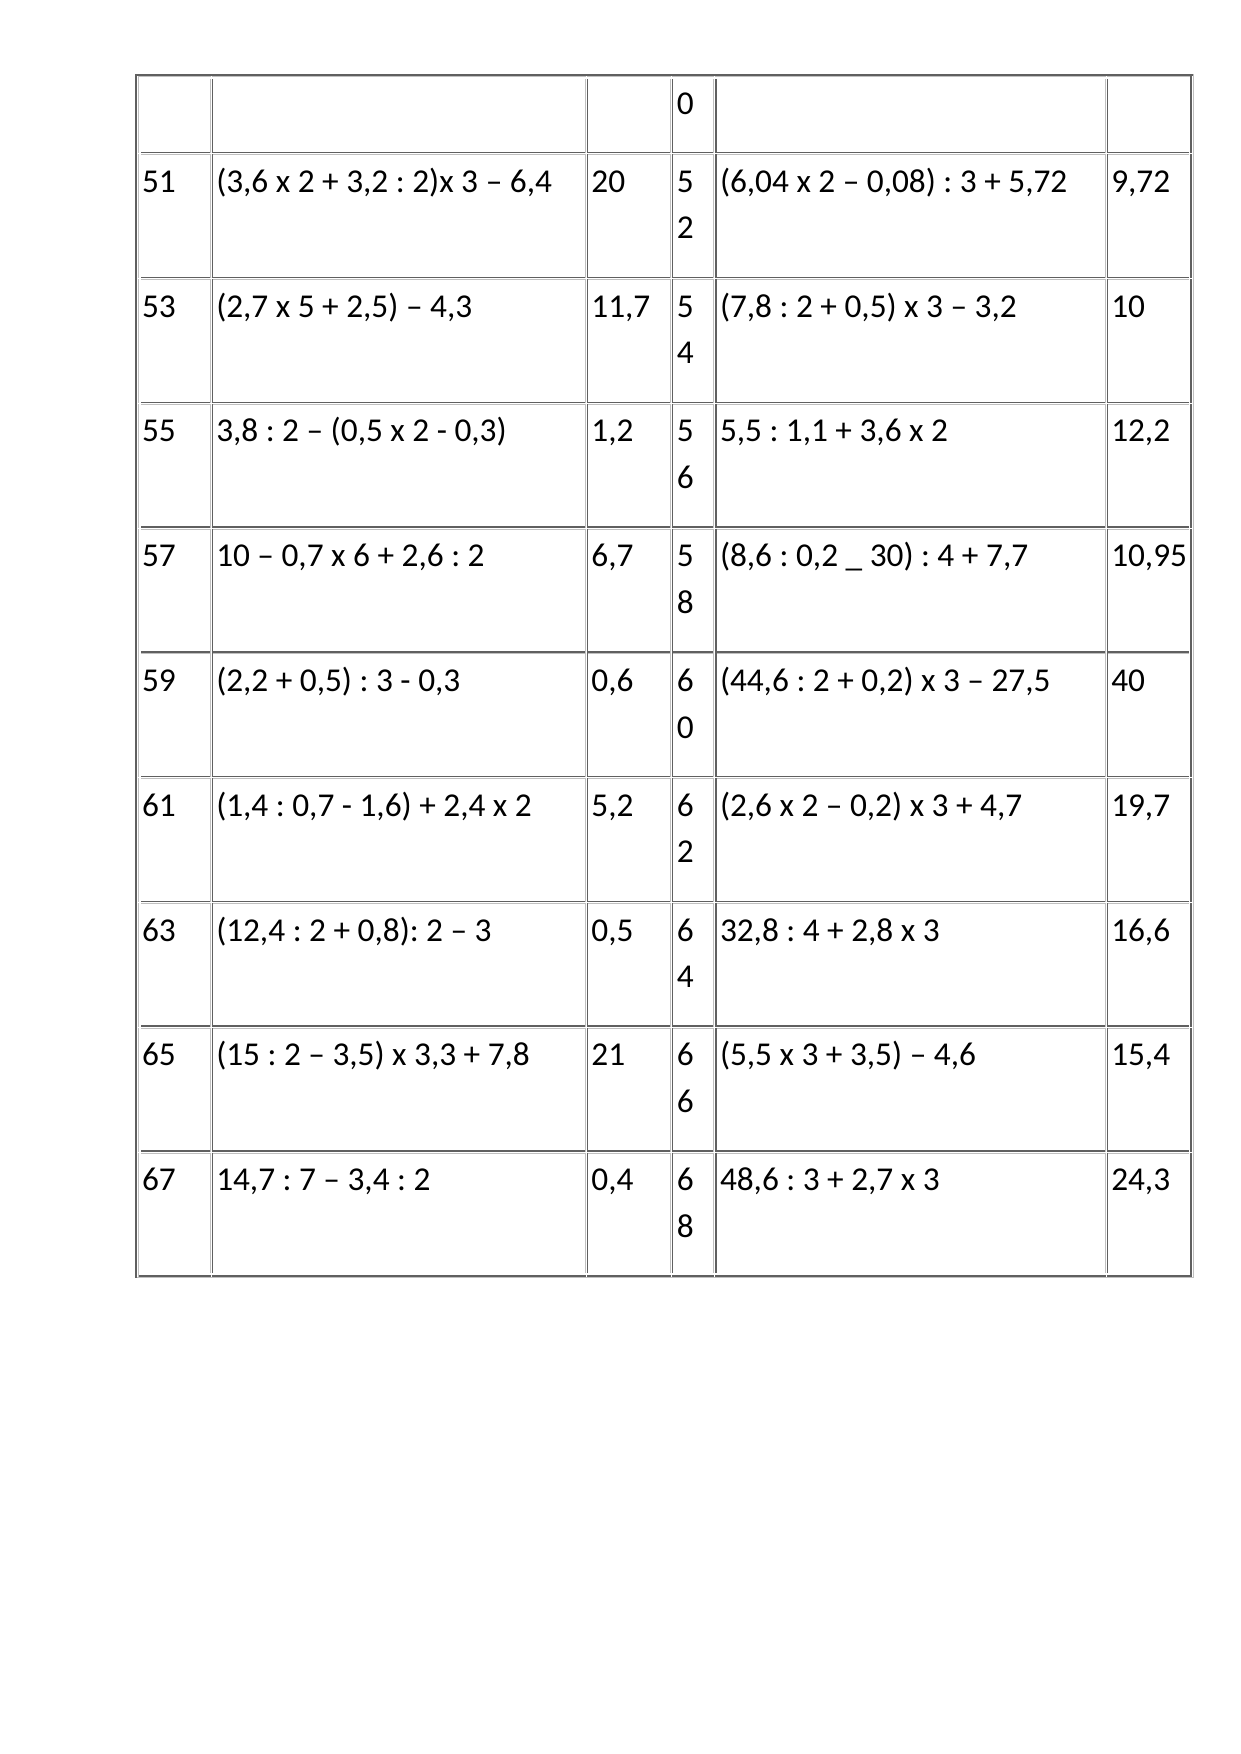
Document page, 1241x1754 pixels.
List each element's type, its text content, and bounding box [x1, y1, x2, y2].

table_cell 16,6 [1106, 901, 1192, 1025]
table_cell 3,8 : 2 – (0,5 x 2 - 0,3) [213, 405, 585, 526]
table_cell (1,4 : 0,7 - 1,6) + 2,4 x 2 [213, 779, 585, 901]
table_cell 2,2 x 5 – 3,6 : 4 [211, 77, 587, 152]
table_cell 5,2 [588, 779, 670, 901]
table_cell 12,2 [1108, 401, 1191, 526]
table_cell 64 [673, 904, 713, 1025]
table_cell 56 [673, 405, 713, 526]
table_cell (7,8 : 2 + 0,5) x 3 – 3,2 [717, 280, 1105, 401]
table_cell 6,7 [588, 530, 670, 651]
table_cell 32,8 : 4 + 2,8 x 3 [717, 904, 1105, 1025]
table_cell 20 [588, 155, 670, 277]
table_cell (6,04 x 2 – 0,08) : 3 + 5,72 [717, 155, 1105, 277]
table_cell 61 [137, 776, 211, 901]
table_cell (12,4 : 2 + 0,8): 2 – 3 [213, 904, 585, 1025]
table_cell 48,6 : 3 + 2,7 x 3 [715, 1154, 1106, 1275]
table_cell (44,6 : 2 + 0,2) x 3 – 27,5 [717, 654, 1105, 776]
table_cell 62 [673, 779, 713, 901]
table_cell 21 [588, 1029, 670, 1150]
table_cell 52 [673, 155, 713, 277]
table_cell (5,5 x 3 + 3,5) – 4,6 [717, 1029, 1105, 1150]
table_cell 10,95 [1108, 526, 1191, 651]
table_cell 65 [139, 1025, 210, 1150]
table_cell 10 – 0,7 x 6 + 2,6 : 2 [213, 530, 585, 651]
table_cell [715, 77, 1106, 152]
table_cell 1,2 [588, 405, 670, 526]
table_cell 54 [673, 280, 713, 401]
table_cell 0,5 [588, 904, 670, 1025]
table_cell 57 [139, 526, 210, 651]
table_cell 59 [139, 651, 210, 776]
table_cell 58 [673, 530, 713, 651]
table_cell 53 [137, 277, 211, 401]
table_cell 10 [1106, 277, 1192, 401]
table_cell 15,4 [1108, 1025, 1191, 1150]
table_cell 24,3 [1106, 1150, 1191, 1275]
table_cell 50 [672, 76, 715, 152]
table_cell (15 : 2 – 3,5) x 3,3 + 7,8 [213, 1029, 585, 1150]
table_cell 60 [673, 654, 713, 776]
table_cell 14,7 : 7 – 3,4 : 2 [211, 1154, 587, 1275]
table_cell (2,7 x 5 + 2,5) – 4,3 [213, 280, 585, 401]
table_cell 0,6 [588, 654, 670, 776]
table_cell 55 [139, 401, 210, 526]
table_cell 5,5 : 1,1 + 3,6 x 2 [717, 405, 1105, 526]
table_cell 67 [139, 1150, 211, 1275]
table_cell 51 [137, 152, 211, 277]
table_cell 68 [672, 1150, 715, 1275]
table_cell 0,4 [587, 1154, 672, 1275]
table_cell (2,6 x 2 – 0,2) x 3 + 4,7 [717, 779, 1105, 901]
table_cell (2,2 + 0,5) : 3 - 0,3 [213, 654, 585, 776]
table_cell (8,6 : 0,2 _ 30) : 4 + 7,7 [717, 530, 1105, 651]
table_cell 19,7 [1106, 776, 1192, 901]
table_cell 40 [1108, 651, 1190, 776]
table_cell 49 [139, 77, 211, 152]
table_cell 11,7 [588, 280, 670, 401]
table_cell 63 [137, 901, 211, 1025]
table_cell 9,72 [1106, 152, 1192, 277]
table_cell 4,73 [1106, 77, 1190, 152]
table_cell 10,1 [587, 77, 672, 152]
table_cell (3,6 x 2 + 3,2 : 2)x 3 – 6,4 [213, 155, 585, 277]
table_cell 66 [673, 1029, 713, 1150]
